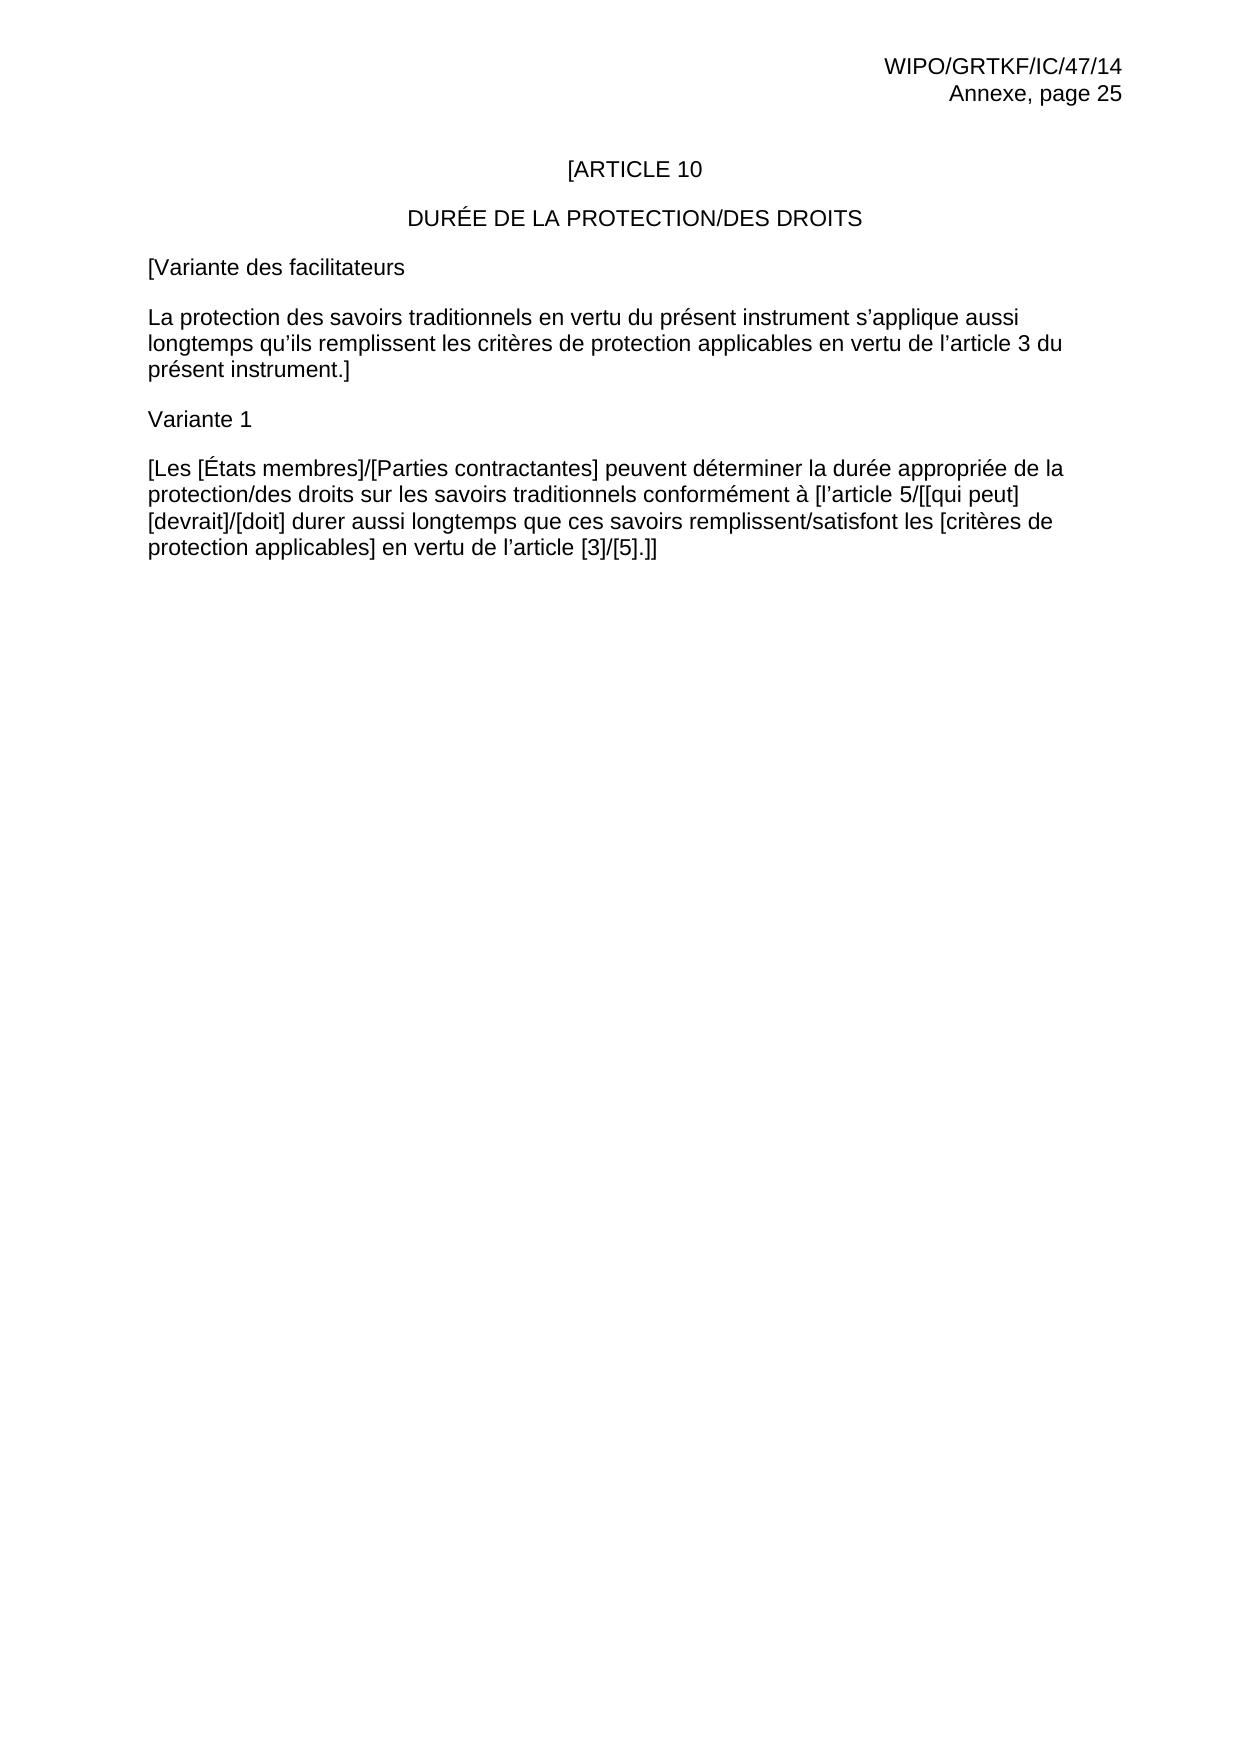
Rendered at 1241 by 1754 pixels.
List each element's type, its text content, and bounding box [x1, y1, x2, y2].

text [Les [États membres]/[Parties contractantes] peuvent déterminer la durée appropriée de la protection/des droits sur les savoirs traditionnels conformément à [l’article 5/[[qui peut] [devrait]/[doit] durer aussi longtemps que ces savoirs remplissent/satisfont les [critères de protection applicables] en vertu de l’article [3]/[5].]] [148, 455, 1122, 560]
text La protection des savoirs traditionnels en vertu du présent instrument s’applique aussi longtemps qu’ils remplissent les critères de protection applicables en vertu de l’article 3 du présent instrument.] [148, 304, 1122, 383]
text [Variante des facilitateurs [148, 254, 1122, 281]
text Durée de la protection/des droits [148, 205, 1122, 231]
text [Article 10 [148, 156, 1122, 182]
text Variante 1 [148, 406, 1122, 432]
